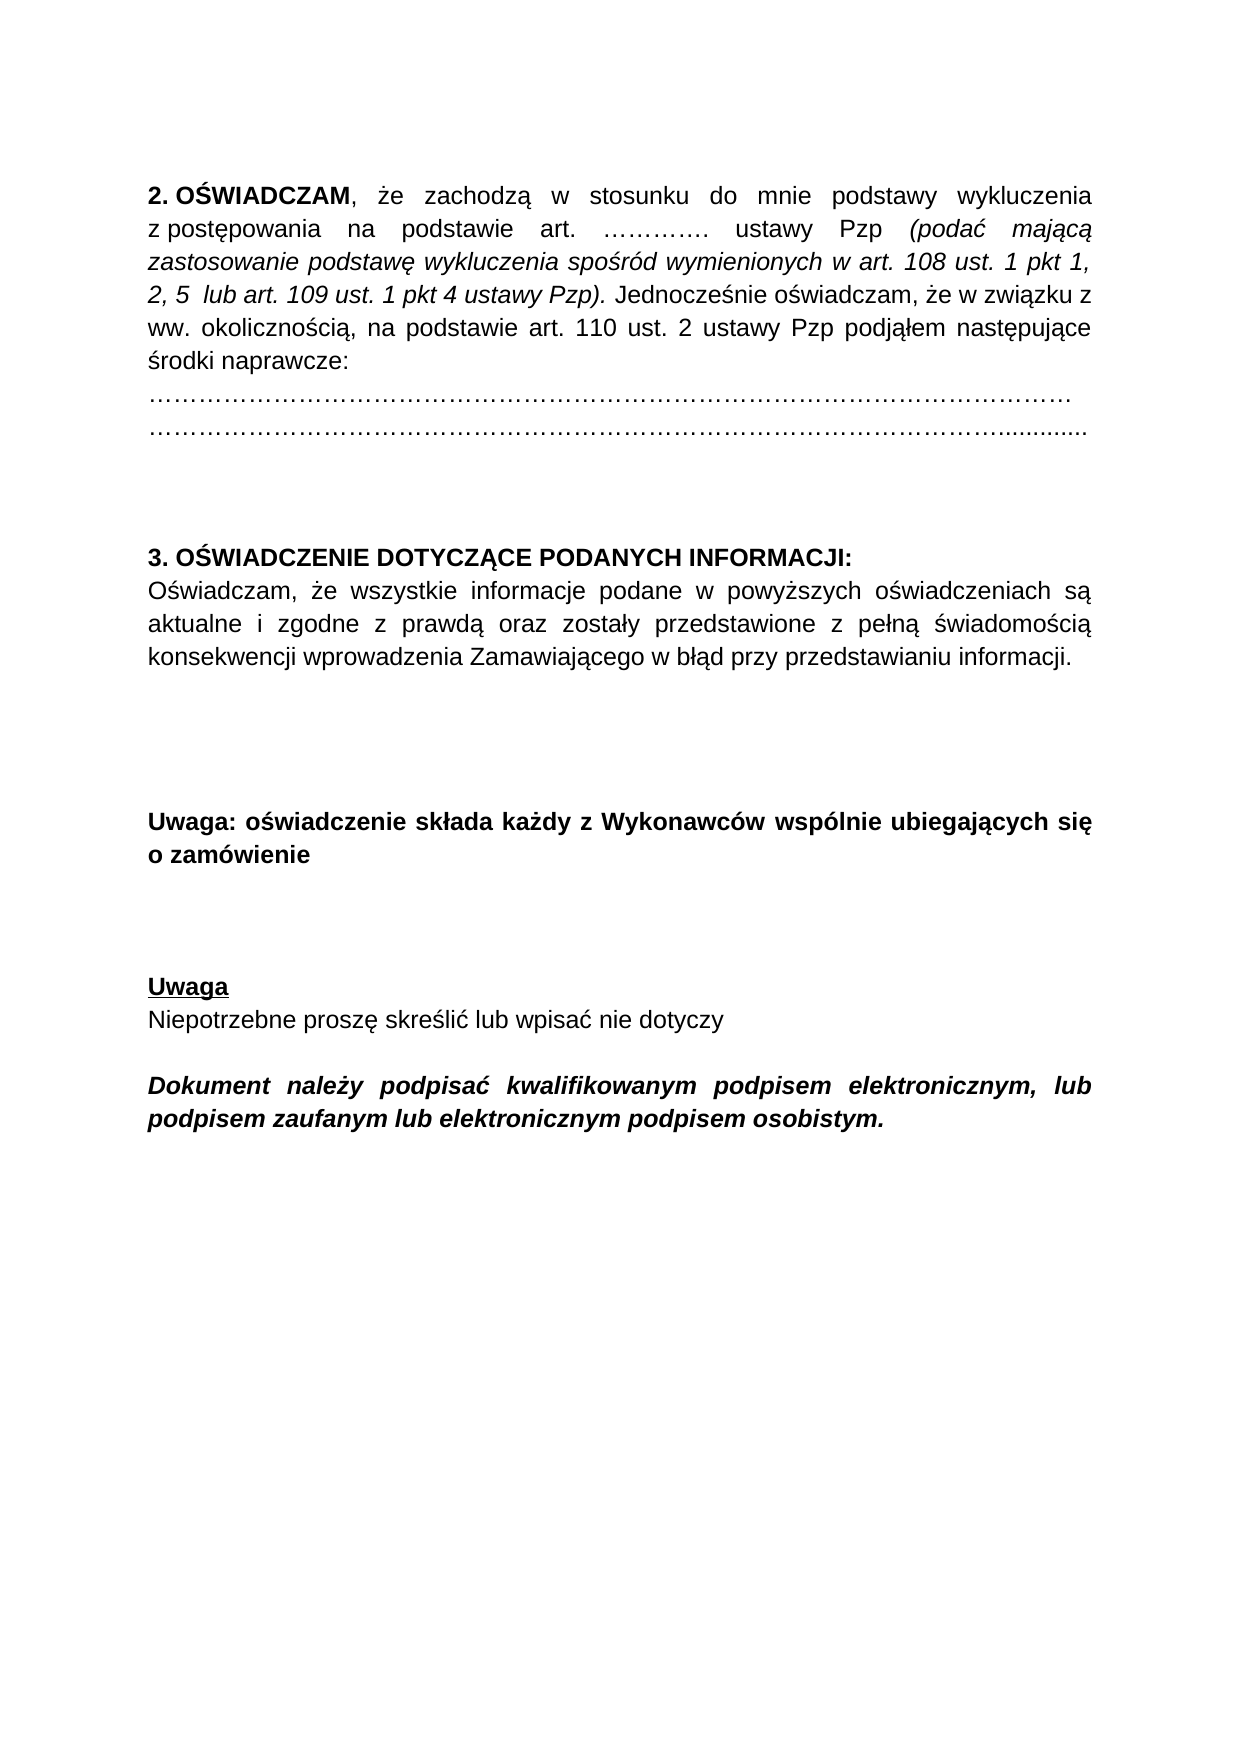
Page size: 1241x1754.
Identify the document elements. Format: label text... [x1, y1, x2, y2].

text Uwaga: oświadczenie składa każdy z Wykonawców wspólnie ubiegających się o zamówienie [148, 807, 1093, 868]
text Oświadczam, że wszystkie informacje podane w powyższych oświadczeniach są aktualne i zgodne z prawdą oraz zostały przedstawione z pełną świadomością konsekwencji wprowadzenia Zamawiającego w błąd przy przedstawianiu informacji. [148, 576, 1093, 671]
text ………………………………………………………………………………………………… [148, 379, 1093, 407]
text 3. OŚWIADCZENIE DOTYCZĄCE PODANYCH INFORMACJI: [148, 543, 1093, 572]
text …………………………………………………………………………………………............. [148, 412, 1093, 441]
text Dokument należy podpisać kwalifikowanym podpisem elektronicznym, lub podpisem zaufanym lub elektronicznym podpisem osobistym. [148, 1071, 1093, 1132]
text 2. OŚWIADCZAM, że zachodzą w stosunku do mnie podstawy wykluczenia z postępowania na podstawie art. …………. ustawy Pzp (podać mającą zastosowanie podstawę wykluczenia spośród wymienionych w art. 108 ust. 1 pkt 1, 2, 5 lub art. 109 ust. 1 pkt 4 ustawy Pzp). Jednocześnie oświadczam, że w związku z ww. okolicznością, na podstawie art. 110 ust. 2 ustawy Pzp podjąłem następujące środki naprawcze: [148, 181, 1093, 374]
text Uwaga [148, 972, 1093, 1000]
text Niepotrzebne proszę skreślić lub wpisać nie dotyczy [148, 1005, 1093, 1033]
